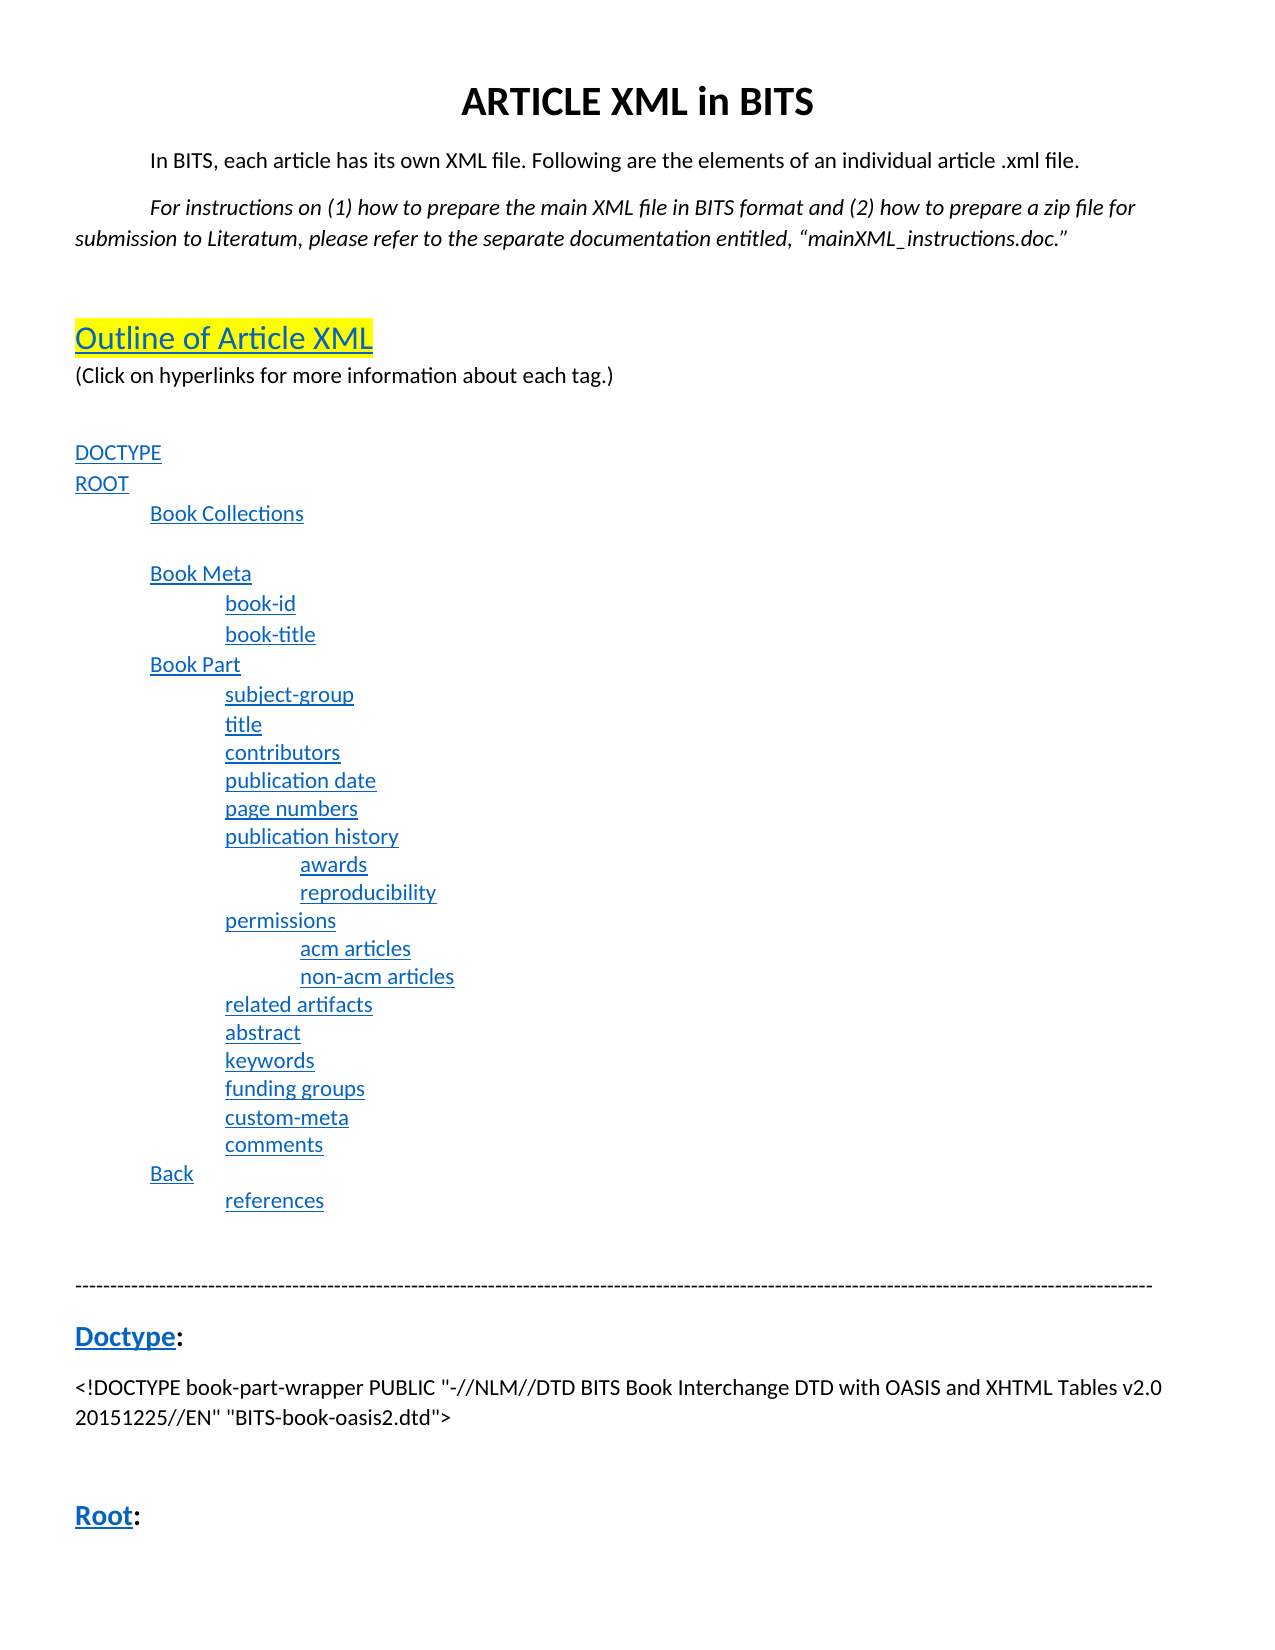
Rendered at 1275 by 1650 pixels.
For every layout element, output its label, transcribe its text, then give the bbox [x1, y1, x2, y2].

text DOCTYPE [75, 438, 1200, 466]
text related artifacts [75, 991, 1200, 1018]
text Back [75, 1159, 1200, 1187]
text Book Meta [75, 559, 1200, 587]
text custom-meta [75, 1103, 1200, 1131]
text ROOT [75, 469, 1200, 497]
text publication date [75, 766, 1200, 794]
text abstract [75, 1018, 1200, 1047]
text In BITS, each article has its own XML file. Following are the elements of an individual article .xml file. [75, 147, 1200, 174]
text comments [75, 1131, 1200, 1159]
text page numbers [75, 794, 1200, 822]
text keywords [75, 1047, 1200, 1074]
text Book Part [75, 650, 1200, 678]
text ARTICLE XML in BITS [75, 75, 1200, 126]
text funding groups [75, 1074, 1200, 1103]
text book-id [75, 589, 1200, 617]
text permissions [75, 906, 1200, 934]
text ---------------------------------------------------------------------------------------------------------------------------------------------------------- [75, 1271, 1200, 1299]
text publication history [75, 822, 1200, 850]
text (Click on hyperlinks for more information about each tag.) [75, 361, 1200, 389]
text subject-group [75, 680, 1200, 708]
text references [75, 1187, 1200, 1215]
text reproducibility [75, 878, 1200, 906]
text awards [75, 850, 1200, 878]
text acm articles [75, 934, 1200, 962]
text <!DOCTYPE book-part-wrapper PUBLIC "-//NLM//DTD BITS Book Interchange DTD with OASIS and XHTML Tables v2.0 20151225//EN" "BITS-book-oasis2.dtd"> [75, 1373, 1200, 1431]
text non-acm articles [75, 962, 1200, 991]
text Outline of Article XML [75, 317, 1200, 358]
text Doctype: [75, 1318, 1200, 1353]
text Book Collections [75, 499, 1200, 527]
text contributors [75, 738, 1200, 766]
text title [75, 710, 1200, 738]
text For instructions on (1) how to prepare the main XML file in BITS format and (2) how to prepare a zip file for submission to Literatum, please refer to the separate documentation entitled, “mainXML_instructions.doc.” [75, 193, 1200, 252]
text book-title [75, 620, 1200, 648]
text Root: [75, 1497, 1200, 1532]
